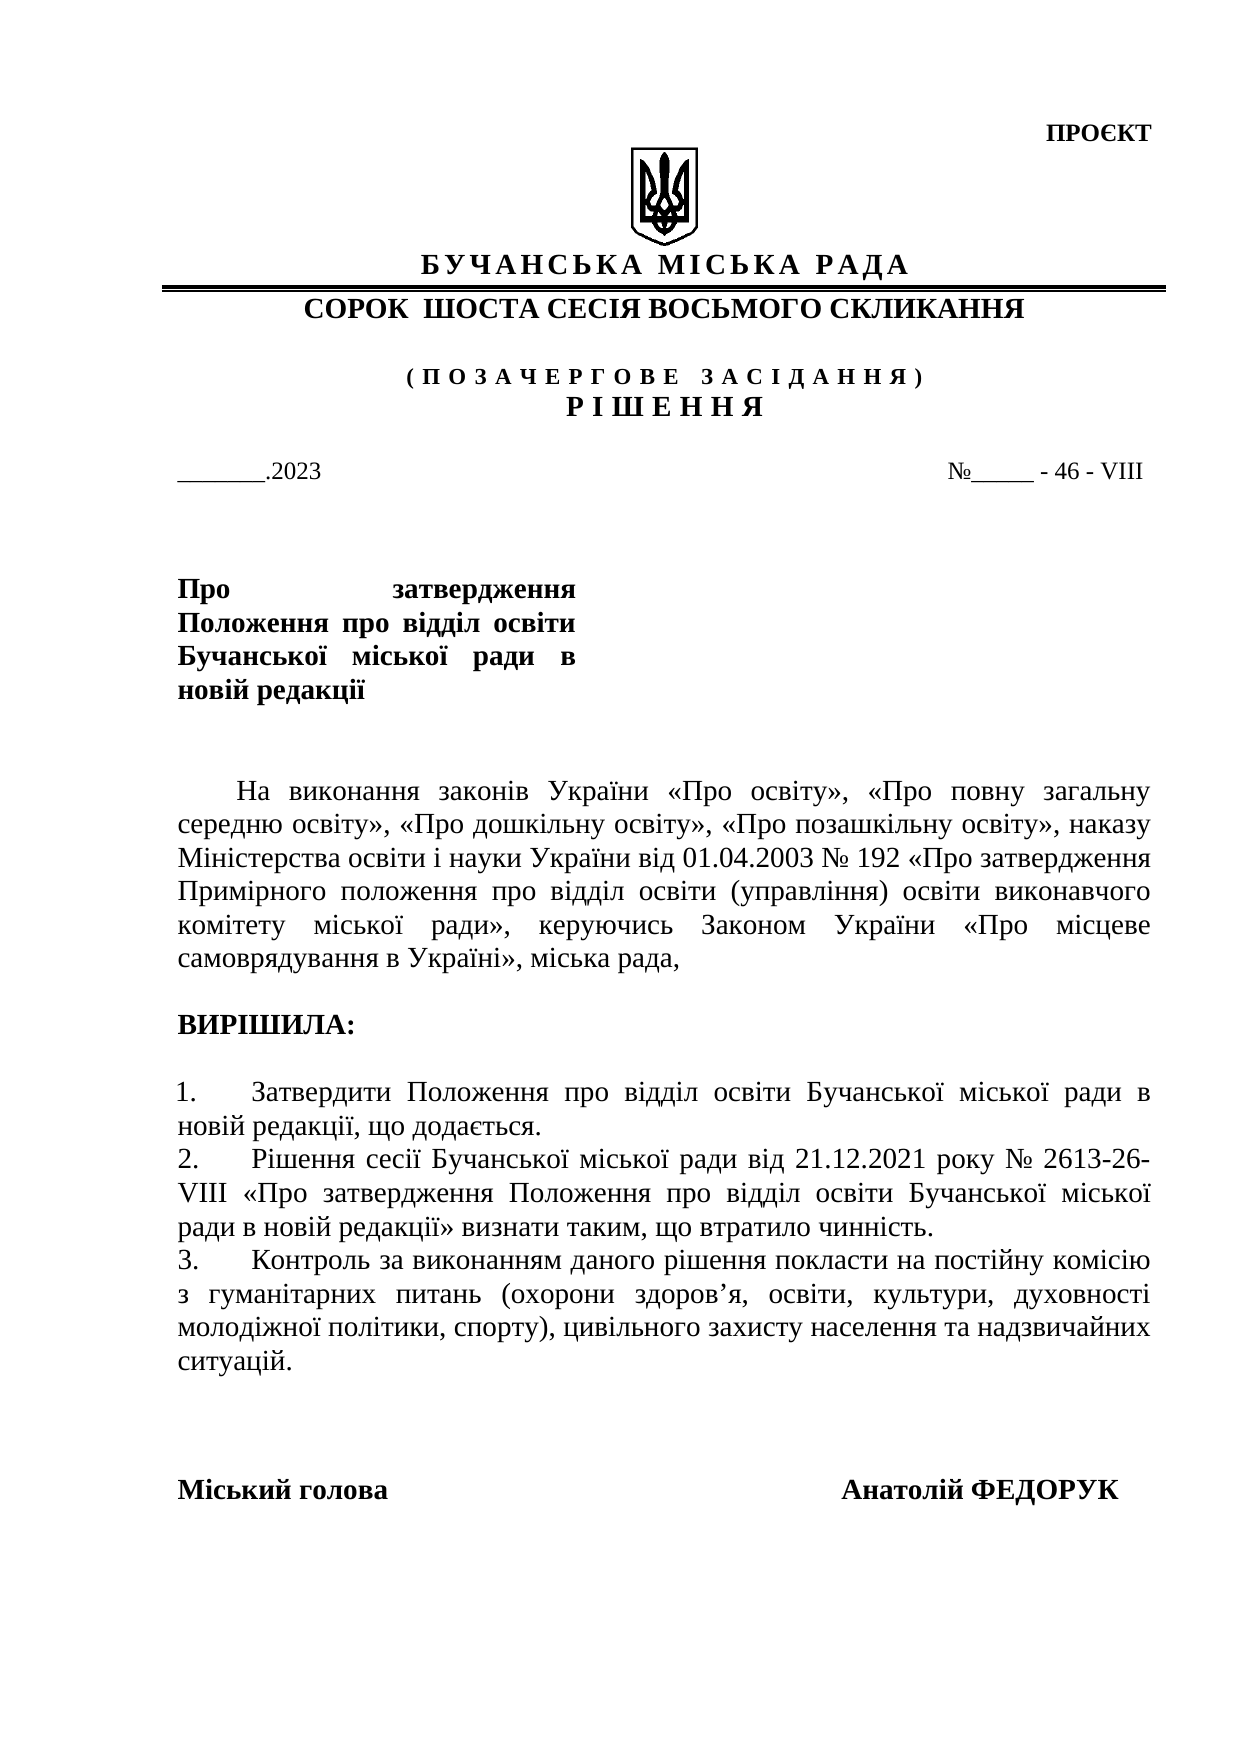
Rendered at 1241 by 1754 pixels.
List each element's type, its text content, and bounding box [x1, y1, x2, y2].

list Рішення сесії Бучанської міської ради від 21.12.2021 року № 2613-26-VIІI «Про затвердження Положення про відділ освіти Бучанської міської ради в новій редакції» визнати таким, що втратило чинність. [177, 1142, 1152, 1242]
list Контроль за виконанням даного рішення покласти на постійну комісію з гуманітарних питань (охорони здоров’я, освіти, культури, духовності молодіжної політики, спорту), цивільного захисту населення та надзвичайних ситуацій. [177, 1242, 1152, 1376]
text РІШЕННЯ [177, 389, 1152, 423]
text БУЧАНСЬКА МІСЬКА РАДА [177, 247, 1152, 280]
picture [629, 146, 700, 247]
list Затвердити Положення про відділ освіти Бучанської міської ради в новій редакції, що додається. [175, 1074, 1152, 1142]
text На виконання законів України «Про освіту», «Про повну загальну середню освіту», «Про дошкільну освіту», «Про позашкільну освіту», наказу Міністерства освіти і науки України від 01.04.2003 № 192 «Про затвердження Примірного положення про відділ освіти (управління) освіти виконавчого комітету міської ради», керуючись Законом України «Про місцеве самоврядування в Україні», міська рада, [177, 773, 1152, 974]
text (ПОЗАЧЕРГОВЕ ЗАСІДАННЯ) [177, 363, 1152, 389]
table_header СОРОК ШОСТА СЕСІЯ ВОСЬМОГО СКЛИКАННЯ [162, 292, 1166, 329]
text Про затвердження Положення про відділ освіти Бучанської міської ради в новій редакції [177, 571, 576, 706]
subtitle ПРОЄКТ [177, 118, 1152, 147]
subtitle _______.2023 №_____ - 46 - VIІІ [177, 456, 1152, 485]
text Міський голова Анатолій ФЕДОРУК [177, 1472, 1152, 1506]
text ВИРІШИЛА: [177, 1007, 1152, 1041]
